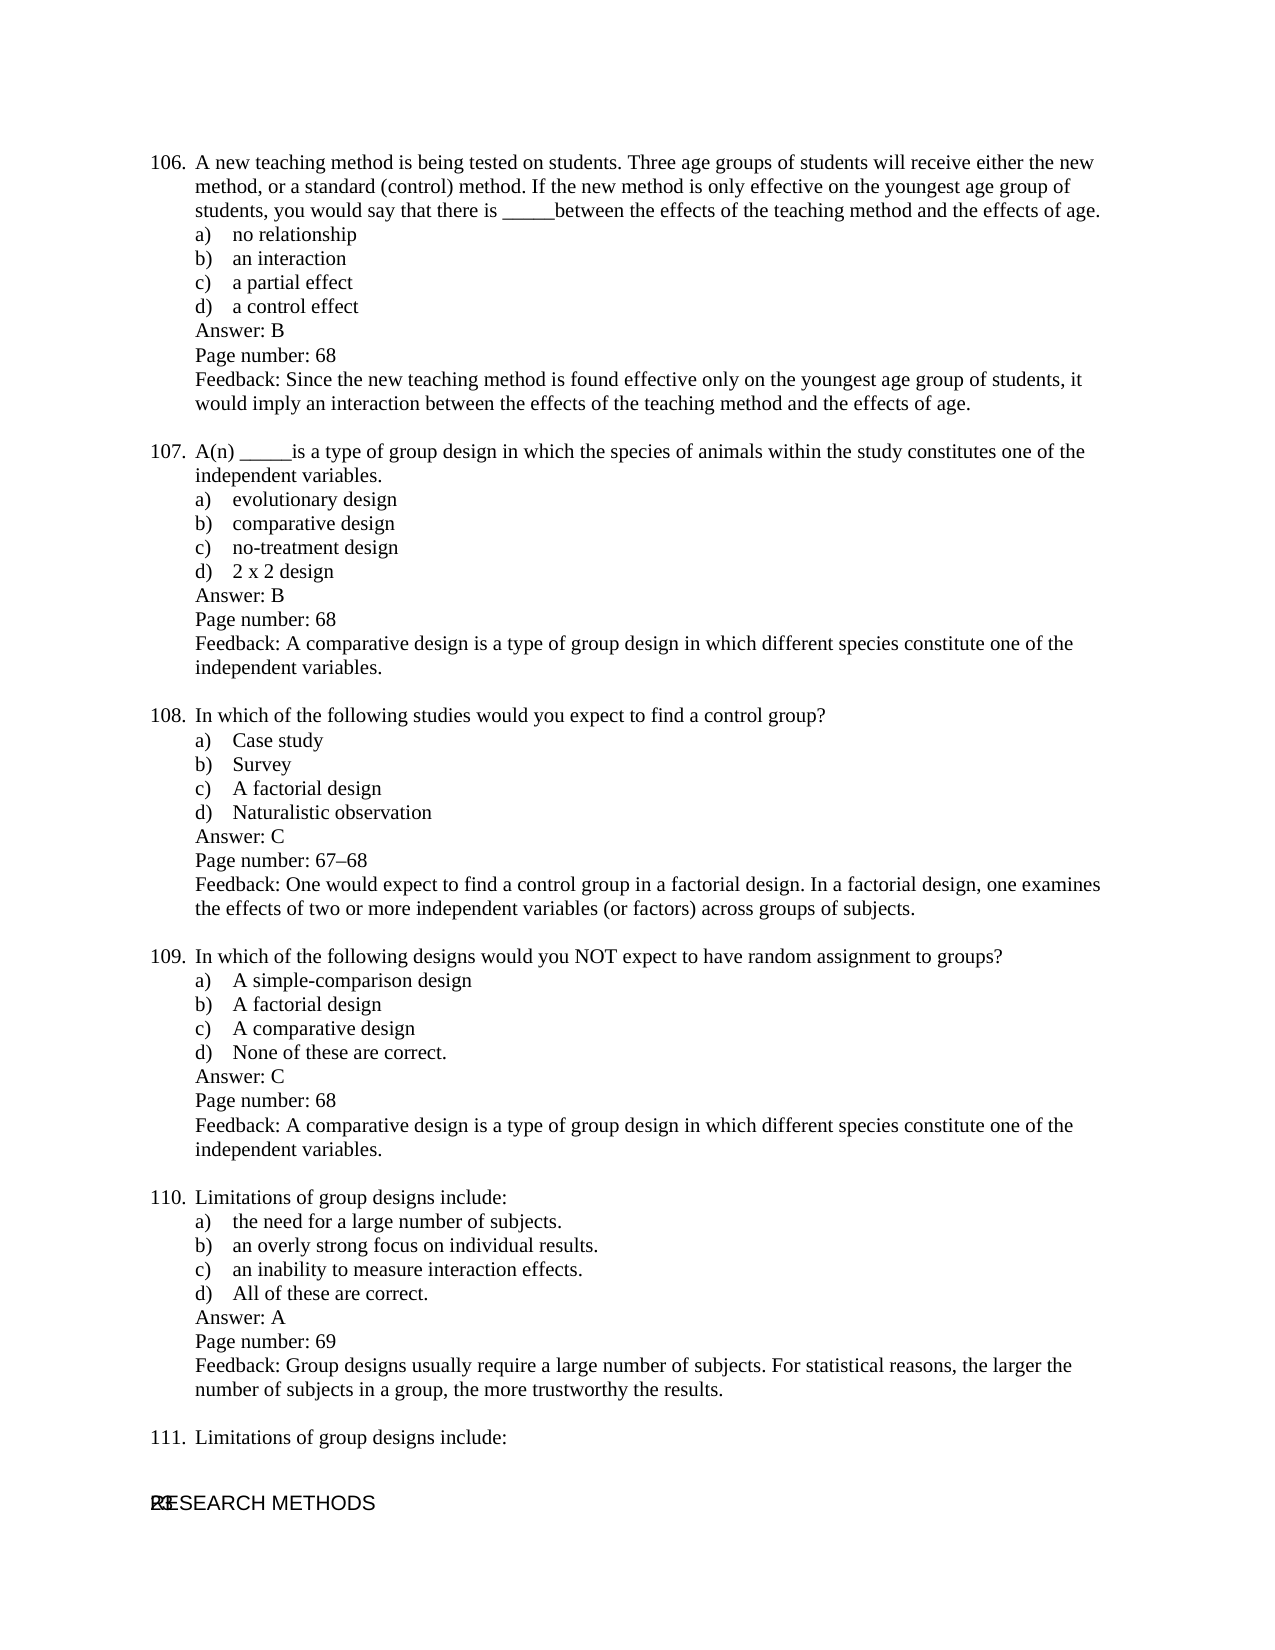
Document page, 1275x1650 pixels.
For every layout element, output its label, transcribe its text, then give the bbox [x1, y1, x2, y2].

list 2 x 2 design [195, 559, 1125, 583]
list a partial effect [195, 270, 1125, 294]
text Feedback: A comparative design is a type of group design in which different species constitute one of the independent variables. [195, 631, 1125, 679]
text Answer: C [150, 824, 1125, 848]
text Page number: 69 [150, 1329, 1125, 1353]
list Limitations of group designs include: [150, 1185, 1125, 1209]
text Answer: B [150, 318, 1125, 342]
list Survey [195, 752, 1125, 776]
list comparative design [195, 511, 1125, 535]
list Limitations of group designs include: [150, 1425, 1125, 1449]
text Page number: 67–68 [150, 848, 1125, 872]
list A(n) _____is a type of group design in which the species of animals within the study constitutes one of the independent variables. [150, 439, 1125, 487]
list evolutionary design [195, 487, 1125, 511]
list A factorial design [195, 992, 1125, 1016]
list In which of the following designs would you NOT expect to have random assignment to groups? [150, 944, 1125, 968]
list an inability to measure interaction effects. [195, 1257, 1125, 1281]
text Answer: A [150, 1305, 1125, 1329]
list no-treatment design [195, 535, 1125, 559]
list no relationship [195, 222, 1125, 246]
text Feedback: Since the new teaching method is found effective only on the youngest age group of students, it would imply an interaction between the effects of the teaching method and the effects of age. [195, 367, 1125, 415]
text Answer: C [150, 1064, 1125, 1088]
list an overly strong focus on individual results. [195, 1233, 1125, 1257]
text Page number: 68 [150, 342, 1125, 367]
list In which of the following studies would you expect to find a control group? [150, 703, 1125, 727]
list an interaction [195, 246, 1125, 270]
list Case study [195, 727, 1125, 752]
list A factorial design [195, 776, 1125, 800]
text Feedback: A comparative design is a type of group design in which different species constitute one of the independent variables. [195, 1112, 1125, 1161]
list None of these are correct. [195, 1040, 1125, 1064]
text Feedback: One would expect to find a control group in a factorial design. In a factorial design, one examines the effects of two or more independent variables (or factors) across groups of subjects. [195, 872, 1125, 920]
list A new teaching method is being tested on students. Three age groups of students will receive either the new method, or a standard (control) method. If the new method is only effective on the youngest age group of students, you would say that there is _____between the effects of the teaching method and the effects of age. [150, 150, 1125, 222]
list A simple-comparison design [195, 968, 1125, 992]
list Naturalistic observation [195, 800, 1125, 824]
text Answer: B [150, 583, 1125, 607]
list All of these are correct. [195, 1281, 1125, 1305]
list a control effect [195, 294, 1125, 318]
text Feedback: Group designs usually require a large number of subjects. For statistical reasons, the larger the number of subjects in a group, the more trustworthy the results. [195, 1353, 1125, 1401]
text Page number: 68 [150, 1088, 1125, 1112]
list A comparative design [195, 1016, 1125, 1040]
text Page number: 68 [150, 607, 1125, 631]
list the need for a large number of subjects. [195, 1209, 1125, 1233]
